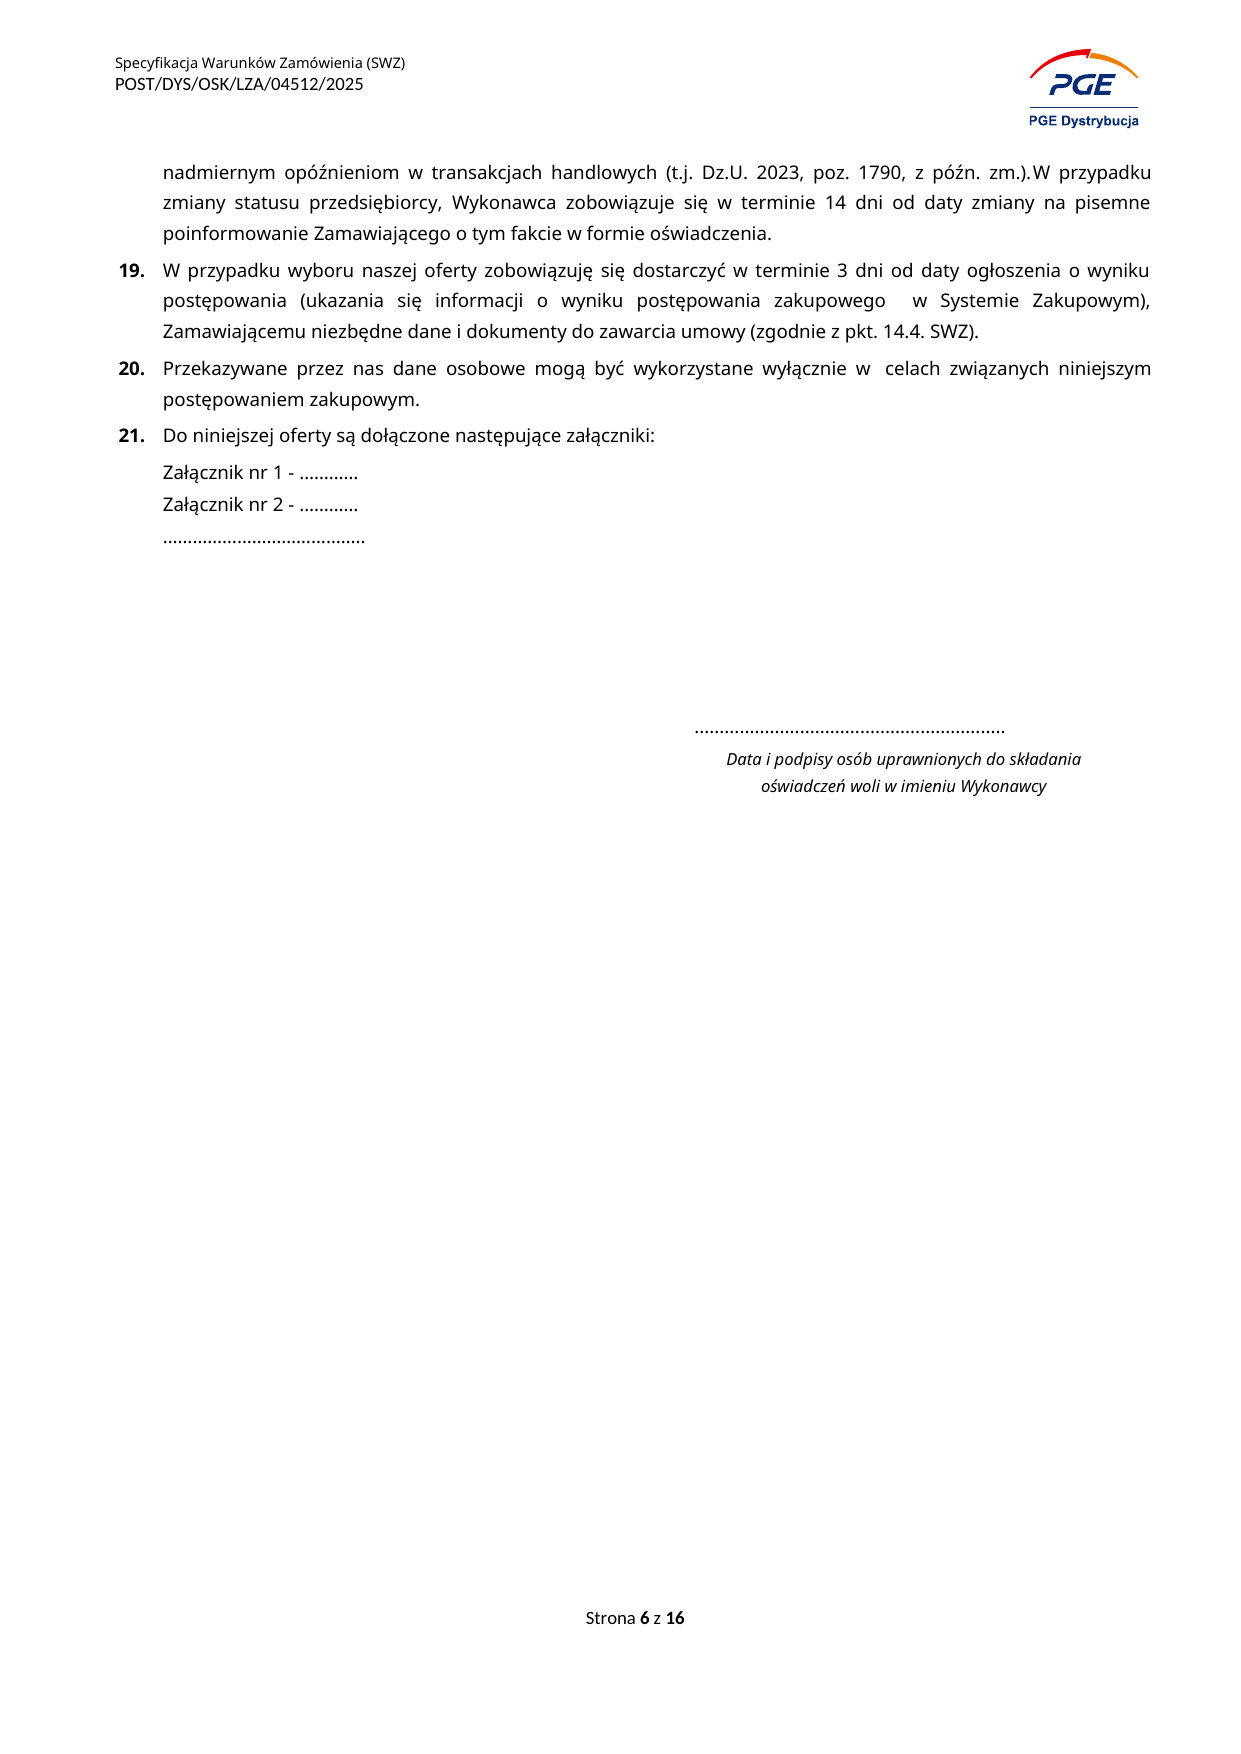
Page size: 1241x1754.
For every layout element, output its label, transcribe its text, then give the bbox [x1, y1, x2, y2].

text ………………………………….. [118, 523, 1152, 549]
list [118, 159, 1152, 246]
text .............................................................. [607, 714, 1240, 739]
text Załącznik nr 2 - ………… [118, 491, 1152, 517]
list Do niniejszej oferty są dołączone następujące załączniki: [118, 423, 1152, 448]
text oświadczeń woli w imieniu Wykonawcy [664, 774, 1144, 797]
text Data i podpisy osób uprawnionych do składania [664, 747, 1144, 770]
list W przypadku wyboru naszej oferty zobowiązuję się dostarczyć w terminie 3 dni od daty ogłoszenia o wyniku postępowania (ukazania się informacji o wyniku postępowania zakupowego w Systemie Zakupowym), Zamawiającemu niezbędne dane i dokumenty do zawarcia umowy (zgodnie z pkt. 14.4. SWZ). [118, 257, 1152, 344]
list Przekazywane przez nas dane osobowe mogą być wykorzystane wyłącznie w celach związanych niniejszym postępowaniem zakupowym. [118, 355, 1152, 411]
text Załącznik nr 1 - ………… [118, 460, 1152, 485]
